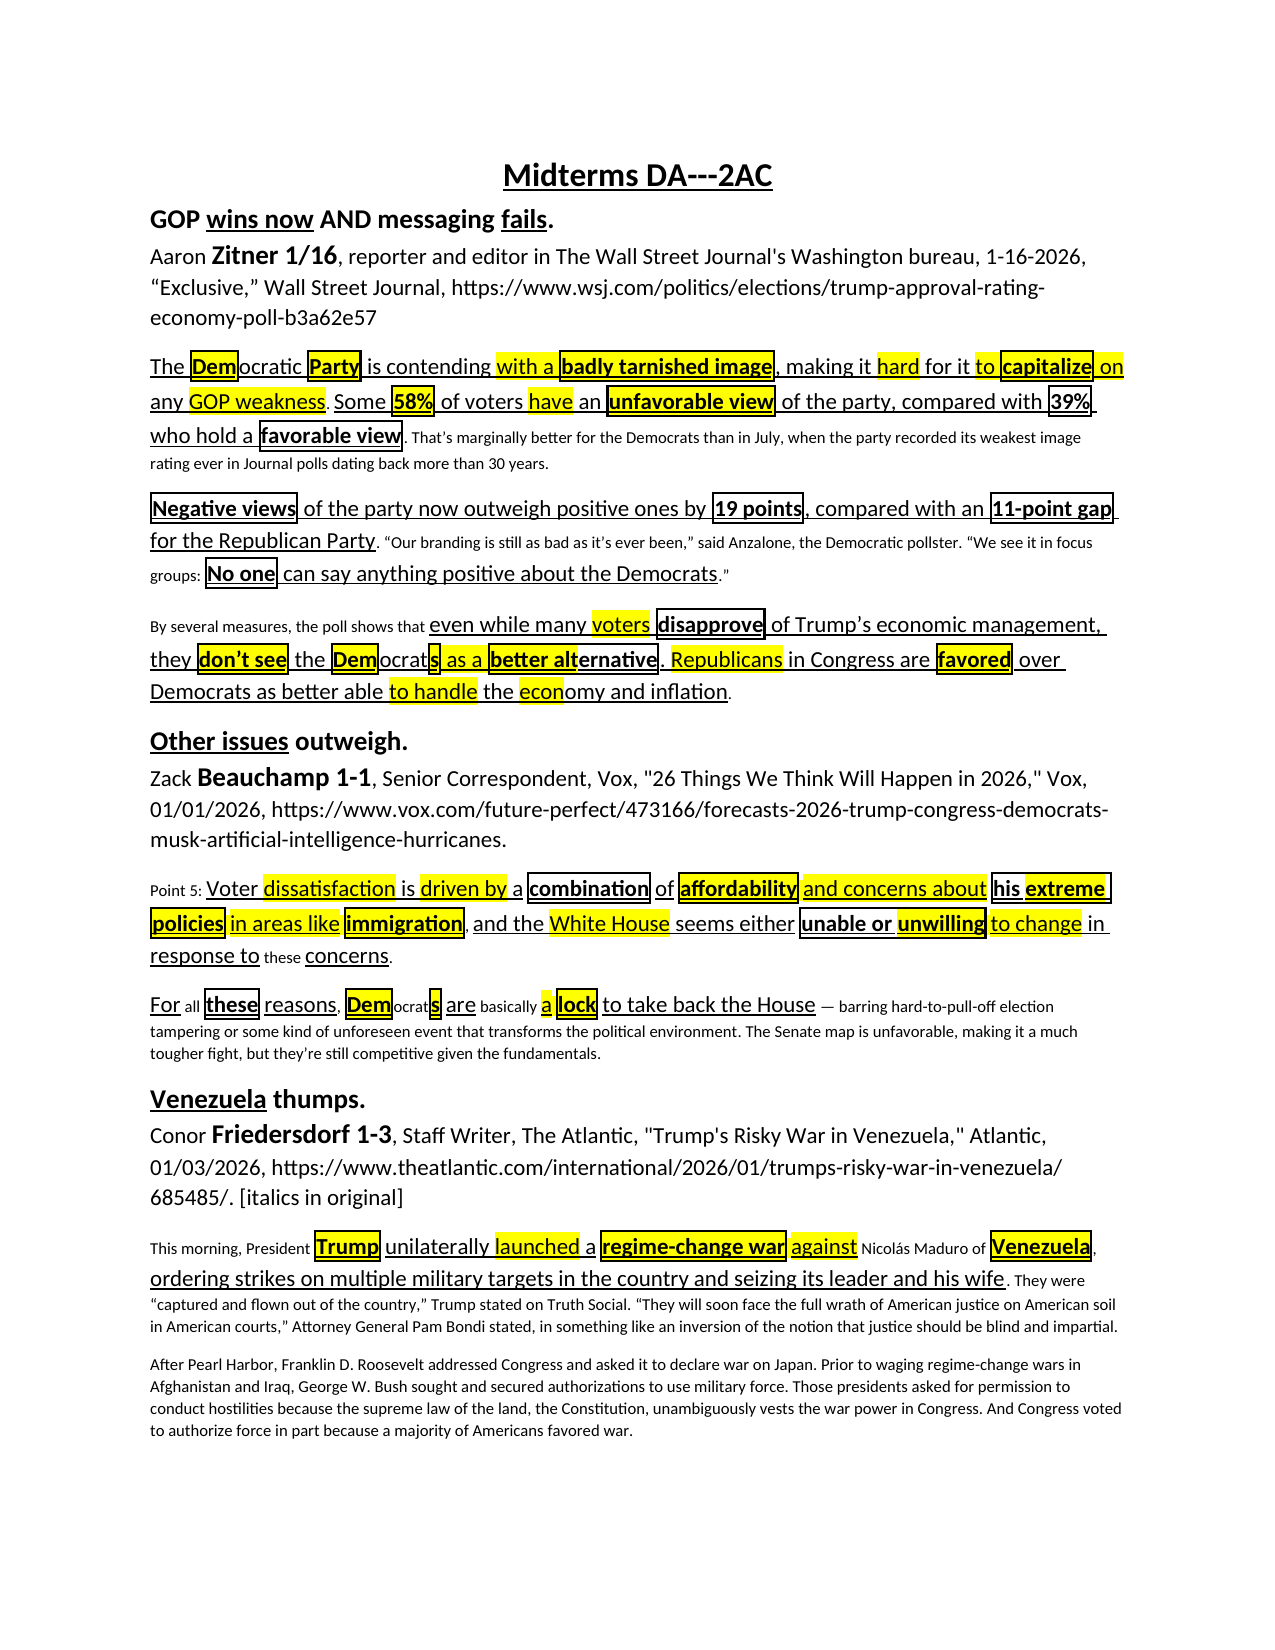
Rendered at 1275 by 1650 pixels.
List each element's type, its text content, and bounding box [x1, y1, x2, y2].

text Aaron Zitner 1/16, reporter and editor in The Wall Street Journal's Washington bureau, 1-16-2026, “Exclusive,” Wall Street Journal, https://www.wsj.com/politics/elections/trump-approval-rating-economy-poll-b3a62e57 [150, 238, 1125, 331]
text The Democratic Party is contending with a badly tarnished image, making it hard for it to capitalize on any GOP weakness. Some 58% of voters have an unfavorable view of the party, compared with 39% who hold a favorable view. That’s marginally better for the Democrats than in July, when the party recorded its weakest image rating ever in Journal polls dating back more than 30 years. [150, 350, 1125, 474]
text Point 5: Voter dissatisfaction is driven by a combination of affordability and concerns about his extreme policies in areas like immigration, and the White House seems either unable or unwilling to change in response to these concerns. [150, 872, 1125, 969]
text Zack Beauchamp 1-1, Senior Correspondent, Vox, "26 Things We Think Will Happen in 2026," Vox, 01/01/2026, https://www.vox.com/future-perfect/473166/forecasts-2026-trump-congress-democrats-musk-artificial-intelligence-hurricanes. [150, 760, 1125, 853]
subtitle Venezuela thumps. [150, 1082, 1125, 1115]
text Conor Friedersdorf 1-3, Staff Writer, The Atlantic, "Trump's Risky War in Venezuela," Atlantic, 01/03/2026, https://www.theatlantic.com/international/2026/01/trumps-risky-war-in-venezuela/685485/. [italics in original] [150, 1118, 1125, 1211]
subtitle Other issues outweigh. [150, 724, 1125, 757]
text After Pearl Harbor, Franklin D. Roosevelt addressed Congress and asked it to declare war on Japan. Prior to waging regime-change wars in Afghanistan and Iraq, George W. Bush sought and secured authorizations to use military force. Those presidents asked for permission to conduct hostilities because the supreme law of the land, the Constitution, unambiguously vests the war power in Congress. And Congress voted to authorize force in part because a majority of Americans favored war. [150, 1354, 1125, 1440]
subtitle GOP wins now AND messaging fails. [150, 202, 1125, 235]
subtitle Midterms DA---2AC [150, 154, 1125, 195]
text By several measures, the poll shows that even while many voters disapprove of Trump’s economic management, they don’t see the Democrats as a better alternative. Republicans in Congress are favored over Democrats as better able to handle the economy and inflation. [150, 608, 1125, 705]
text Negative views of the party now outweigh positive ones by 19 points, compared with an 11-point gap for the Republican Party. “Our branding is still as bad as it’s ever been,” said Anzalone, the Democratic pollster. “We see it in focus groups: No one can say anything positive about the Democrats.” [150, 492, 1125, 589]
text For all these reasons, Democrats are basically a lock to take back the House — barring hard-to-pull-off election tampering or some kind of unforeseen event that transforms the political environment. The Senate map is unfavorable, making it a much tougher fight, but they’re still competitive given the fundamentals. [150, 988, 1125, 1064]
text This morning, President Trump unilaterally launched a regime-change war against Nicolás Maduro of Venezuela, ordering strikes on multiple military targets in the country and seizing its leader and his wife. They were “captured and flown out of the country,” Trump stated on Truth Social. “They will soon face the full wrath of American justice on American soil in American courts,” Attorney General Pam Bondi stated, in something like an inversion of the notion that justice should be blind and impartial. [150, 1230, 1125, 1336]
